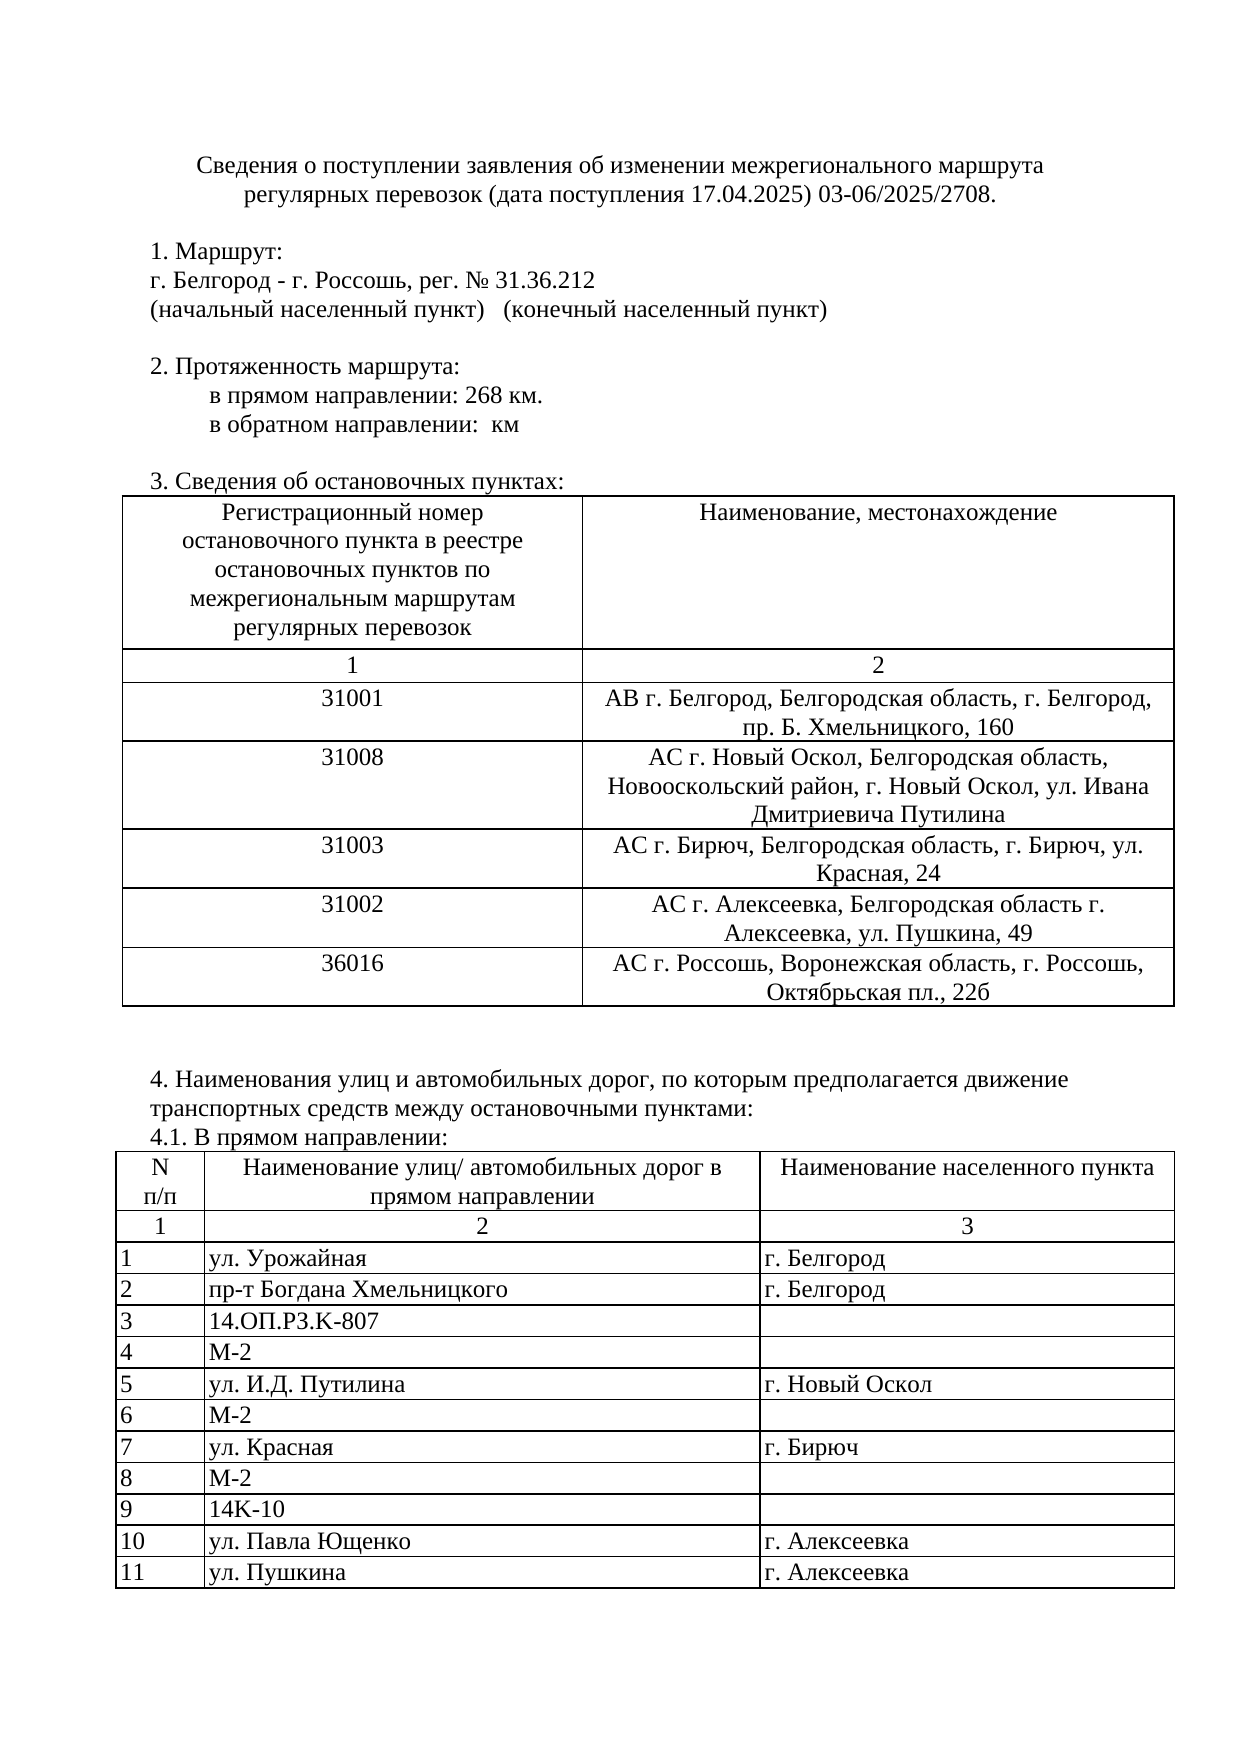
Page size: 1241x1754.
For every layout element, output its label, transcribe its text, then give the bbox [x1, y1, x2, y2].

table_cell г. Белгород [761, 1243, 1174, 1273]
table_cell [761, 1400, 1174, 1430]
table_cell АС г. Алексеевка, Белгородская область г. Алексеевка, ул. Пушкина, 49 [583, 889, 1173, 946]
table_cell 2 [117, 1274, 204, 1304]
table_cell [761, 1337, 1174, 1367]
table_cell г. Бирюч [761, 1432, 1174, 1461]
table_cell [761, 1495, 1174, 1524]
text 1. Маршрут: [150, 236, 1090, 265]
table_cell 14K-10 [205, 1495, 759, 1524]
table_cell 5 [117, 1369, 204, 1398]
table_cell АС г. Новый Оскол, Белгородская область, Новооскольский район, г. Новый Оскол, ул. Ивана Дмитриевича Путилина [583, 742, 1173, 828]
text в прямом направлении: 268 км. [150, 380, 1090, 409]
table_cell 31003 [123, 830, 582, 887]
table_cell ул. Павла Ющенко [205, 1526, 759, 1556]
table_cell ул. Урожайная [205, 1243, 759, 1273]
table_cell 10 [117, 1526, 204, 1556]
table_cell 1 [117, 1243, 204, 1273]
table_header Наименование улиц/ автомобильных дорог в прямом направлении [205, 1152, 759, 1210]
table_cell 2 [205, 1211, 759, 1241]
table_cell 1 [117, 1211, 204, 1241]
text в обратном направлении: км [150, 409, 1090, 437]
text (начальный населенный пункт) (конечный населенный пункт) [150, 294, 1090, 322]
table_cell 31002 [123, 889, 582, 946]
table_cell г. Алексеевка [761, 1526, 1174, 1556]
table_header Регистрационный номер остановочного пункта в реестре остановочных пунктов по межрегиональным маршрутам регулярных перевозок [123, 497, 582, 648]
table_cell [761, 1463, 1174, 1493]
table_cell 6 [117, 1400, 204, 1430]
text 4. Наименования улиц и автомобильных дорог, по которым предполагается движение транспортных средств между остановочными пунктами: [150, 1064, 1090, 1122]
table_cell 4 [117, 1337, 204, 1367]
table_cell М-2 [205, 1400, 759, 1430]
text 2. Протяженность маршрута: [150, 351, 1090, 380]
table_cell г. Алексеевка [761, 1557, 1174, 1587]
table_cell АС г. Россошь, Воронежская область, г. Россошь, Октябрьская пл., 22б [583, 948, 1173, 1005]
table_cell 31008 [123, 742, 582, 828]
table_cell г. Белгород [761, 1274, 1174, 1304]
text 3. Сведения об остановочных пунктах: [150, 466, 1090, 495]
table_header N п/п [117, 1152, 204, 1210]
table_cell [761, 1306, 1174, 1336]
table_header Наименование, местонахождение [583, 497, 1173, 648]
table_cell 9 [117, 1495, 204, 1524]
table_cell М-2 [205, 1463, 759, 1493]
text Сведения о поступлении заявления об изменении межрегионального маршрута регулярных перевозок (дата поступления 17.04.2025) 03-06/2025/2708. [150, 150, 1090, 207]
text 4.1. В прямом направлении: [150, 1122, 1090, 1151]
table_cell г. Новый Оскол [761, 1369, 1174, 1398]
table_cell М-2 [205, 1337, 759, 1367]
table_cell 7 [117, 1432, 204, 1461]
table_cell 3 [117, 1306, 204, 1336]
table_cell 3 [761, 1211, 1174, 1241]
table_cell 36016 [123, 948, 582, 1005]
table_cell ул. Пушкина [205, 1557, 759, 1587]
table_cell 31001 [123, 683, 582, 740]
table_cell 14.ОП.РЗ.K-807 [205, 1306, 759, 1336]
table_cell 1 [123, 650, 582, 681]
table_cell пр-т Богдана Хмельницкого [205, 1274, 759, 1304]
table_cell ул. Красная [205, 1432, 759, 1461]
table_cell АС г. Бирюч, Белгородская область, г. Бирюч, ул. Красная, 24 [583, 830, 1173, 887]
table_cell 11 [117, 1557, 204, 1587]
table_cell 2 [583, 650, 1173, 681]
text г. Белгород - г. Россошь, рег. № 31.36.212 [150, 265, 1090, 294]
table_header Наименование населенного пункта [761, 1152, 1174, 1210]
table_cell 8 [117, 1463, 204, 1493]
table_cell АВ г. Белгород, Белгородская область, г. Белгород, пр. Б. Хмельницкого, 160 [583, 683, 1173, 740]
table_cell ул. И.Д. Путилина [205, 1369, 759, 1398]
